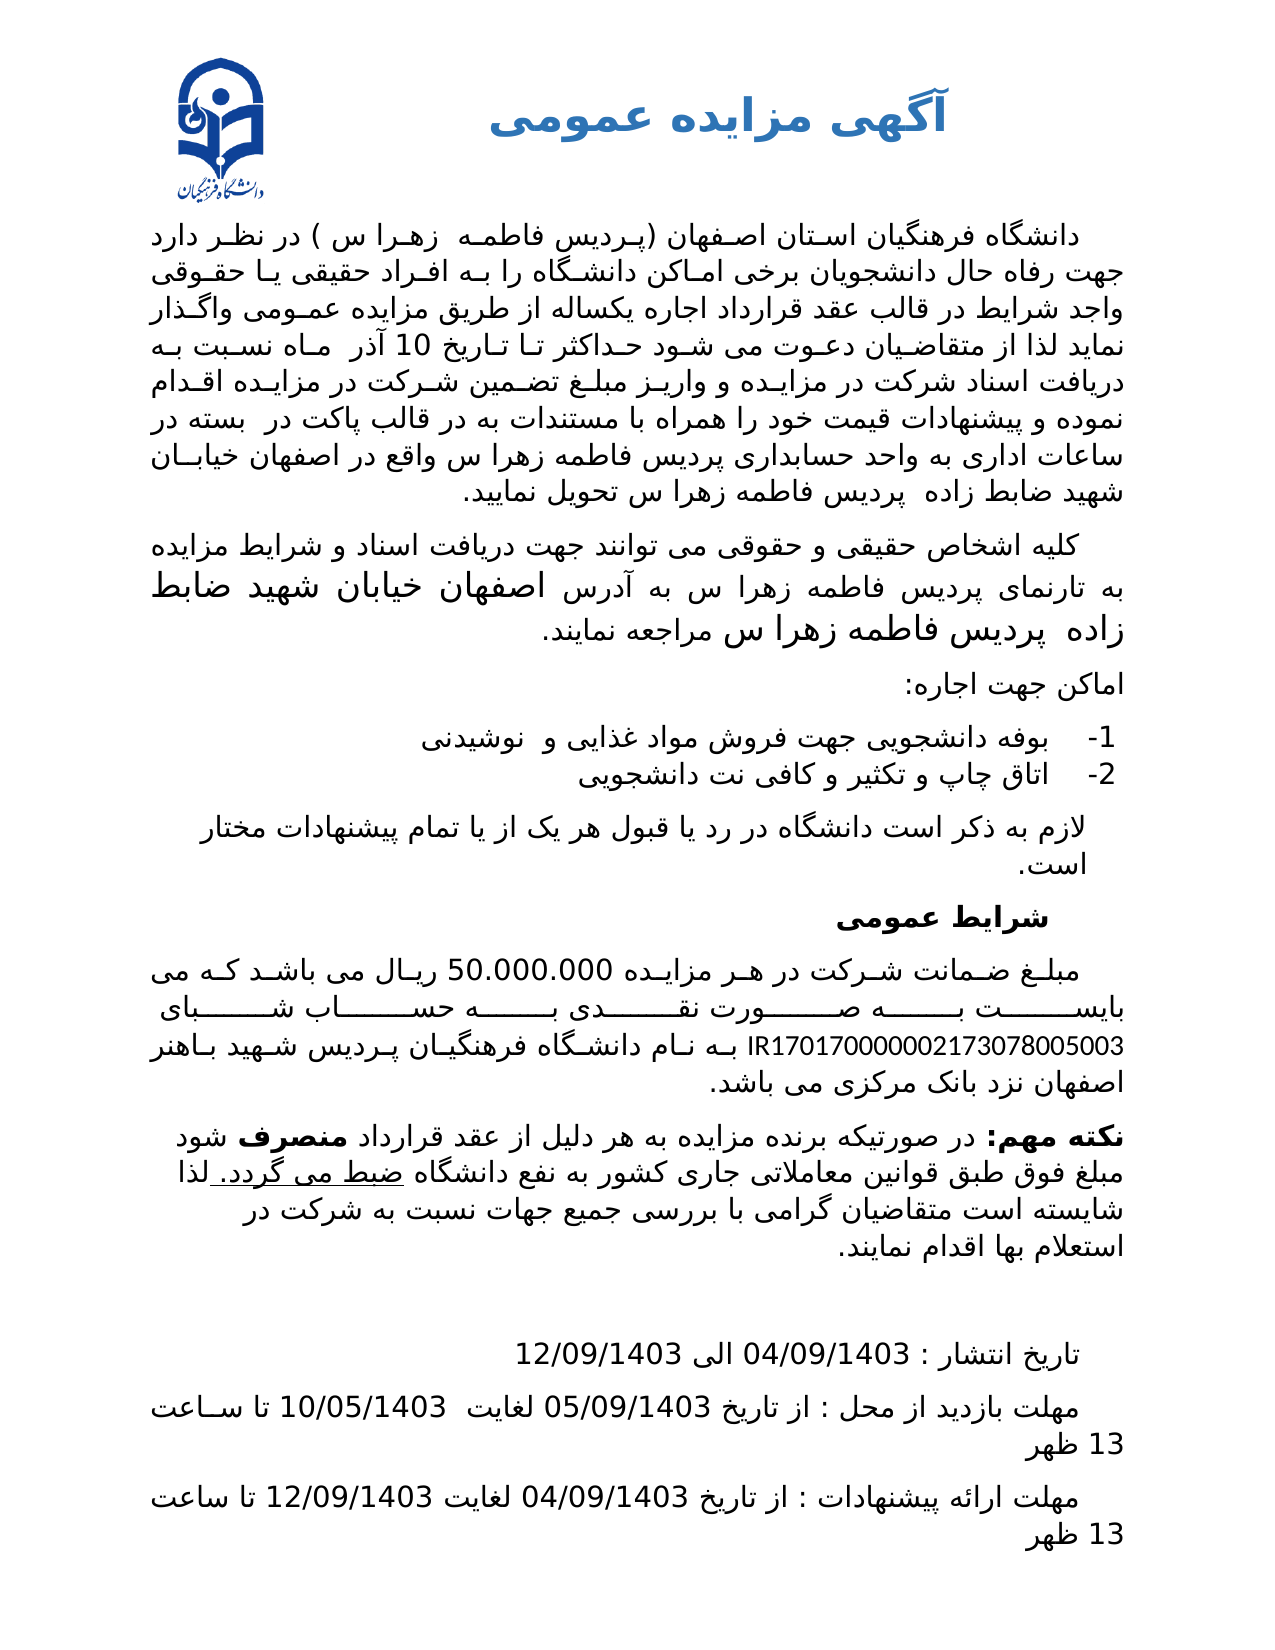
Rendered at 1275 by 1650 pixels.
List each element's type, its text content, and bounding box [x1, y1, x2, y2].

text اماکن جهت اجاره: [150, 667, 1125, 701]
text مهلت ارائه پیشنهادات : از تاریخ 04/09/1403 لغایت 12/09/1403 تا ساعت 13 ظهر [150, 1481, 1125, 1551]
text مهلت بازدید از محل : از تاریخ 05/09/1403 لغایت 10/05/1403 تا ساعت 13 ظهر [150, 1391, 1125, 1461]
list بوفه دانشجویی جهت فروش مواد غذایی و نوشیدنی [150, 720, 1087, 754]
picture [146, 56, 294, 204]
list اتاق چاپ و تکثیر و کافی نت دانشجویی [150, 757, 1087, 791]
text دانشگاه فرهنگیان استان اصفهان (پردیس فاطمه زهرا س ) در نظر دارد جهت رفاه حال دانشجویان برخی اماکن دانشگاه را به افراد حقیقی یا حقوقی واجد شرایط در قالب عقد قرارداد اجاره یکساله از طریق مزایده عمومی واگذار نماید لذا از متقاضیان دعوت می شود حداکثر تا تاریخ 10 آذر ماه نسبت به دریافت اسناد شرکت در مزایده و واریز مبلغ تضمین شرکت در مزایده اقدام نموده و پیشنهادات قیمت خود را همراه با مستندات به در قالب پاکت در بسته در ساعات اداری به واحد حسابداری پردیس فاطمه زهرا س واقع در اصفهان خیابان شهید ضابط زاده پردیس فاطمه زهرا س تحویل نمایید. [150, 218, 1125, 508]
text نکته مهم: در صورتیکه برنده مزایده به هر دلیل از عقد قرارداد منصرف شود مبلغ فوق طبق قوانین معاملاتی جاری کشور به نفع دانشگاه ضبط می گردد. لذا شایسته است متقاضیان گرامی با بررسی جمیع جهات نسبت به شرکت در استعلام بها اقدام نمایند. [150, 1119, 1125, 1263]
list شرایط عمومی [150, 900, 1050, 934]
text آگهی مزایده عمومی [294, 89, 1125, 142]
text مبلغ ضمانت شرکت در هر مزایده 50.000.000 ریال می باشد که می بایست به صورت نقدی به حساب شبای IR170170000002173078005003 به نام دانشگاه فرهنگیان پردیس شهید باهنر اصفهان نزد بانک مرکزی می باشد. [150, 954, 1125, 1099]
text کلیه اشخاص حقیقی و حقوقی می توانند جهت دریافت اسناد و شرایط مزایده به تارنمای پردیس فاطمه زهرا س به آدرس اصفهان خیابان شهید ضابط زاده پردیس فاطمه زهرا س مراجعه نمایند. [150, 528, 1125, 647]
text لازم به ذکر است دانشگاه در رد یا قبول هر یک از یا تمام پیشنهادات مختار است. [150, 810, 1087, 881]
text تاریخ انتشار : 04/09/1403 الی 12/09/1403 [150, 1337, 1125, 1371]
